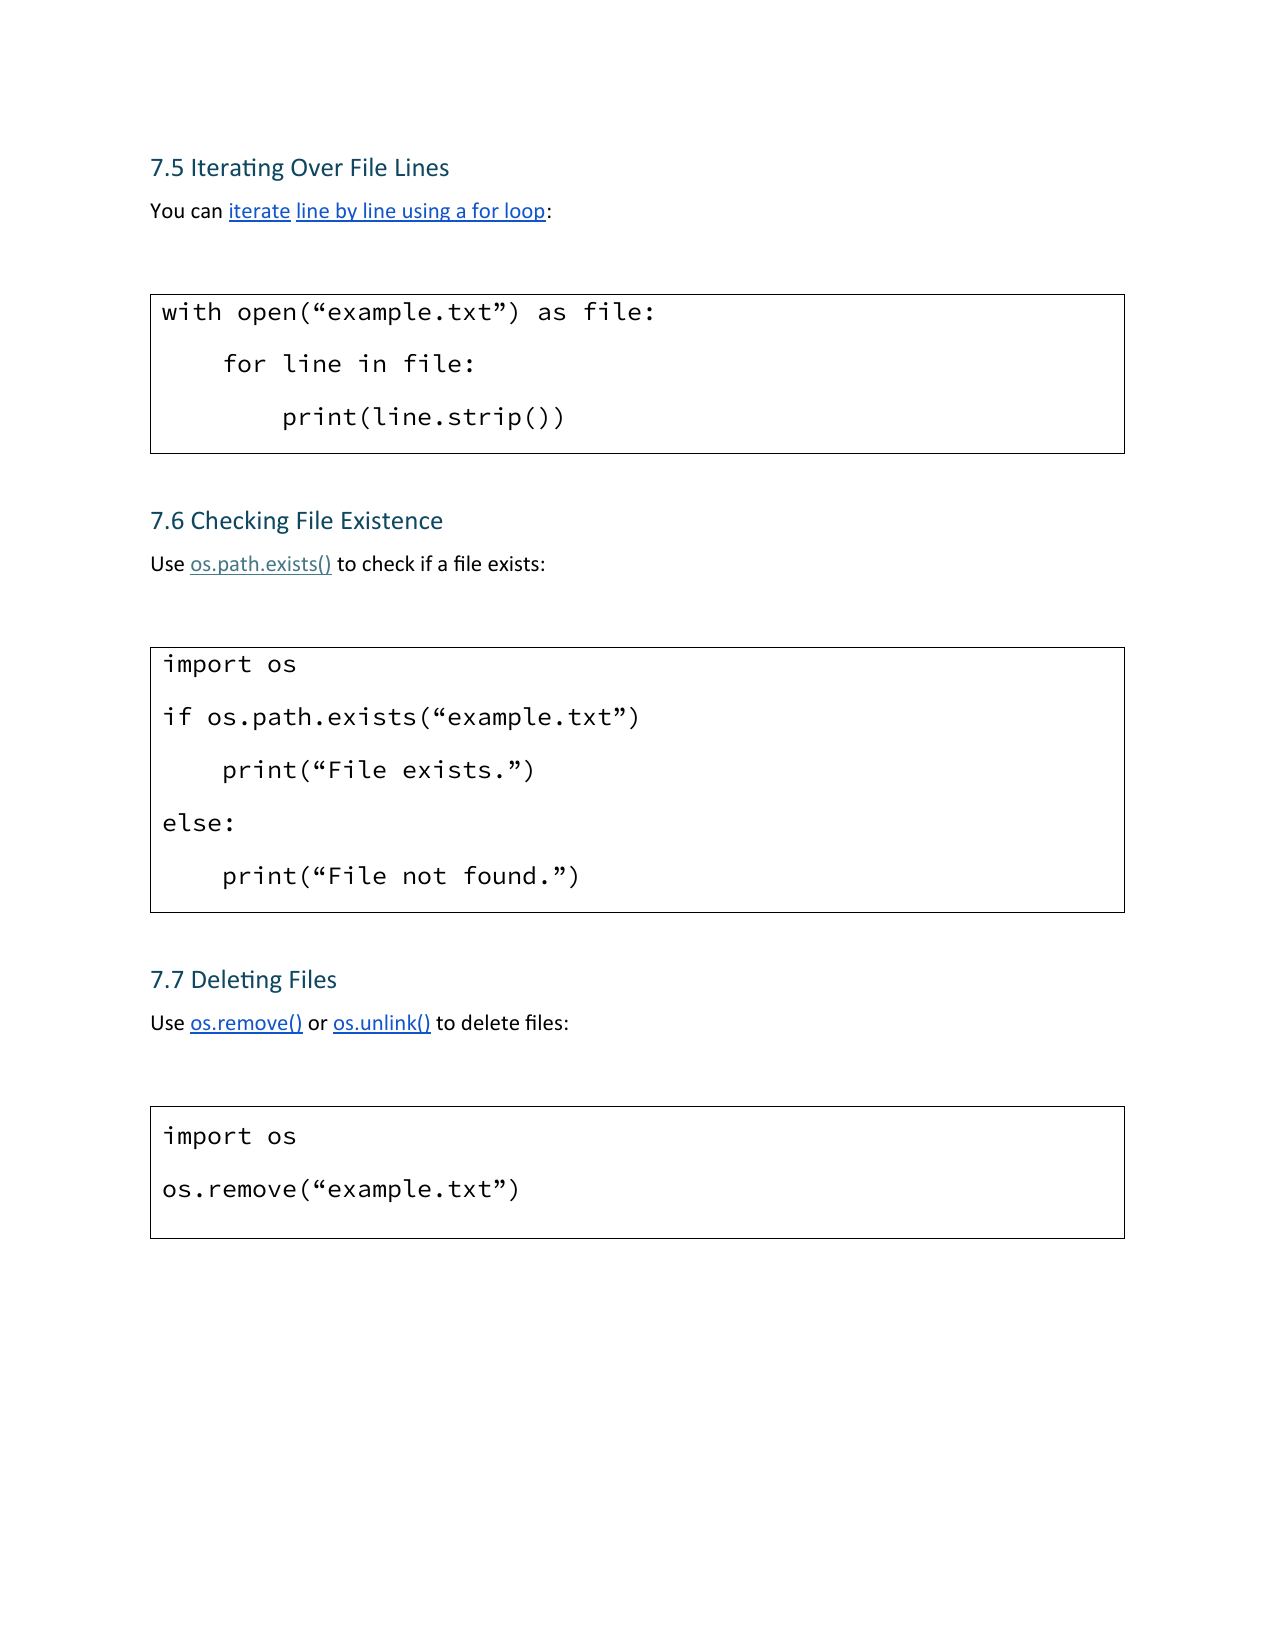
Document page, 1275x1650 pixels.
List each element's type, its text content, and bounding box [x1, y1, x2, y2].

text Use os.remove() or os.unlink() to delete files: [150, 1008, 1125, 1036]
text You can iterate line by line using a for loop: [150, 196, 1125, 224]
table_header import os os.remove(“example.txt”) [151, 1107, 1124, 1238]
subtitle 7.7 Deleting Files [150, 962, 1125, 995]
table_header import os if os.path.exists(“example.txt”) print(“File exists.”) else: print(“File not found.”) [151, 648, 1124, 912]
table_header with open(“example.txt”) as file: for line in file: print(line.strip()) [151, 295, 1124, 453]
subtitle 7.5 Iterating Over File Lines [150, 150, 1125, 183]
subtitle 7.6 Checking File Existence [150, 503, 1125, 536]
text Use os.path.exists() to check if a file exists: [150, 549, 1125, 577]
